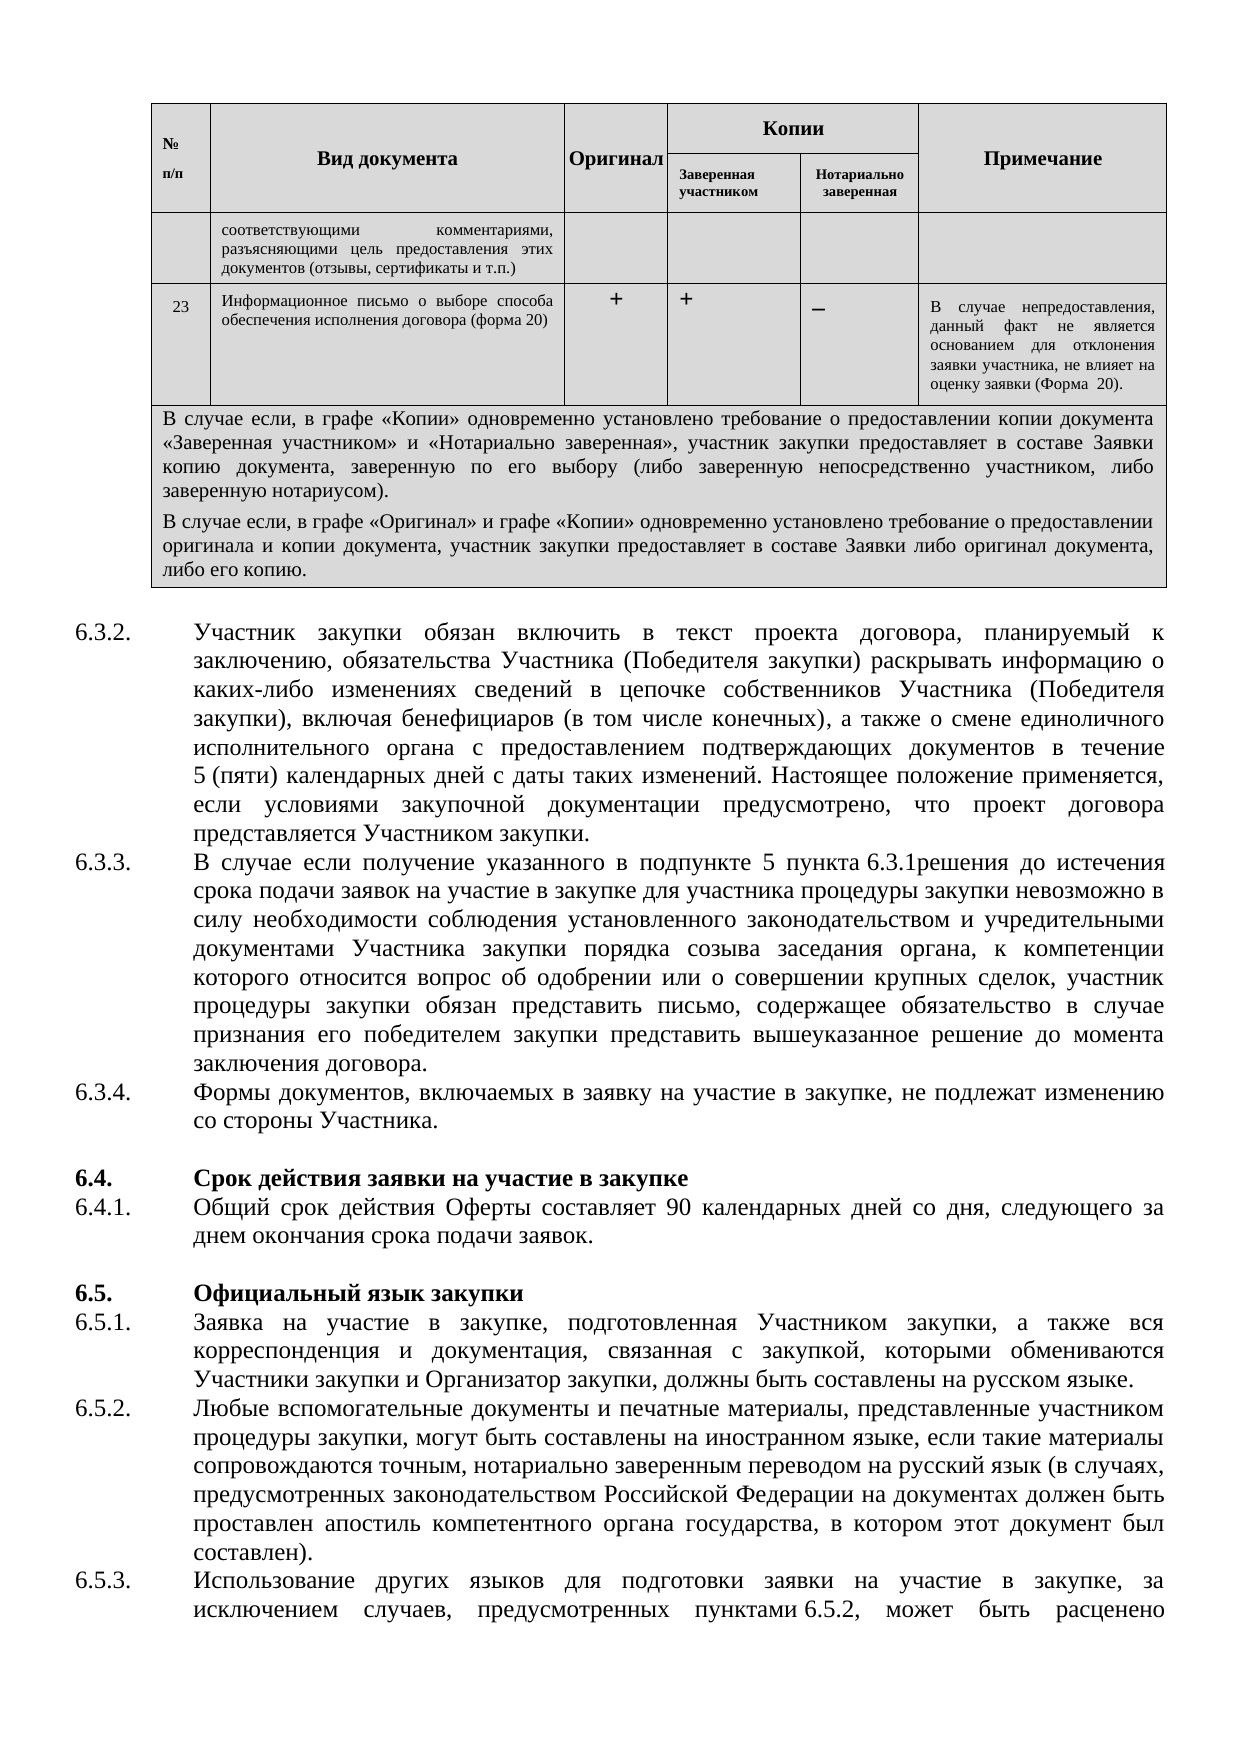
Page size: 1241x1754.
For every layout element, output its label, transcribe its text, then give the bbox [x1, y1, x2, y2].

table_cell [919, 213, 1166, 283]
list Общий срок действия Оферты составляет 90 календарных дней со дня, следующего за днем окончания срока подачи заявок. [75, 1192, 1165, 1249]
table_cell В случае если, в графе «Копии» одновременно установлено требование о предоставлении копии документа «Заверенная участником» и «Нотариально заверенная», участник закупки предоставляет в составе Заявки копию документа, заверенную по его выбору (либо заверенную непосредственно участником, либо заверенную нотариусом). В случае если, в графе «Оригинал» и графе «Копии» одновременно установлено требование о предоставлении оригинала и копии документа, участник закупки предоставляет в составе Заявки либо оригинал документа, либо его копию. [152, 406, 1166, 587]
table_header Копии [668, 104, 918, 153]
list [75, 1566, 1165, 1623]
table_cell + [668, 213, 800, 283]
table_cell + [801, 213, 918, 283]
list Официальный язык закупки [75, 1278, 1165, 1307]
table_cell Заверенная участником [668, 154, 800, 212]
list Участник закупки обязан включить в текст проекта договора, планируемый к заключению, обязательства Участника (Победителя закупки) раскрывать информацию о каких-либо изменениях сведений в цепочке собственников Участника (Победителя закупки), включая бенефициаров (в том числе конечных), а также о смене единоличного исполнительного органа с предоставлением подтверждающих документов в течение 5 (пяти) календарных дней с даты таких изменений. Настоящее положение применяется, если условиями закупочной документации предусмотрено, что проект договора представляется Участником закупки. [75, 617, 1165, 847]
table_cell Нотариально заверенная [801, 154, 918, 212]
table_header Примечание [919, 104, 1166, 212]
table_cell + [565, 284, 667, 405]
table_cell 23 [152, 284, 210, 405]
list Срок действия заявки на участие в закупке [75, 1163, 1165, 1192]
list В случае если получение указанного в подпункте 5 пункта 6.3.1решения до истечения срока подачи заявок на участие в закупке для участника процедуры закупки невозможно в силу необходимости соблюдения установленного законодательством и учредительными документами Участника закупки порядка созыва заседания органа, к компетенции которого относится вопрос об одобрении или о совершении крупных сделок, участник процедуры закупки обязан представить письмо, содержащее обязательство в случае признания его победителем закупки представить вышеуказанное решение до момента заключения договора. [75, 847, 1165, 1077]
list Формы документов, включаемых в заявку на участие в закупке, не подлежат изменению со стороны Участника. [75, 1077, 1165, 1134]
list Любые вспомогательные документы и печатные материалы, представленные участником процедуры закупки, могут быть составлены на иностранном языке, если такие материалы сопровождаются точным, нотариально заверенным переводом на русский язык (в случаях, предусмотренных законодательством Российской Федерации на документах должен быть проставлен апостиль компетентного органа государства, в котором этот документ был составлен). [75, 1393, 1165, 1566]
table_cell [211, 213, 564, 283]
table_cell Информационное письмо о выборе способа обеспечения исполнения договора (форма 20) [211, 284, 564, 405]
table_cell + [565, 213, 667, 283]
table_cell В случае непредоставления, данный факт не является основанием для отклонения заявки участника, не влияет на оценку заявки (Форма 20). [919, 284, 1166, 405]
table_header № п/п [152, 104, 210, 212]
list Заявка на участие в закупке, подготовленная Участником закупки, а также вся корреспонденция и документация, связанная с закупкой, которыми обмениваются Участники закупки и Организатор закупки, должны быть составлены на русском языке. [75, 1307, 1165, 1393]
table_cell 22 [152, 213, 210, 283]
table_cell + [668, 284, 800, 405]
table_header Вид документа [211, 104, 564, 212]
table_cell _ [801, 284, 918, 405]
table_header Оригинал [565, 104, 667, 212]
